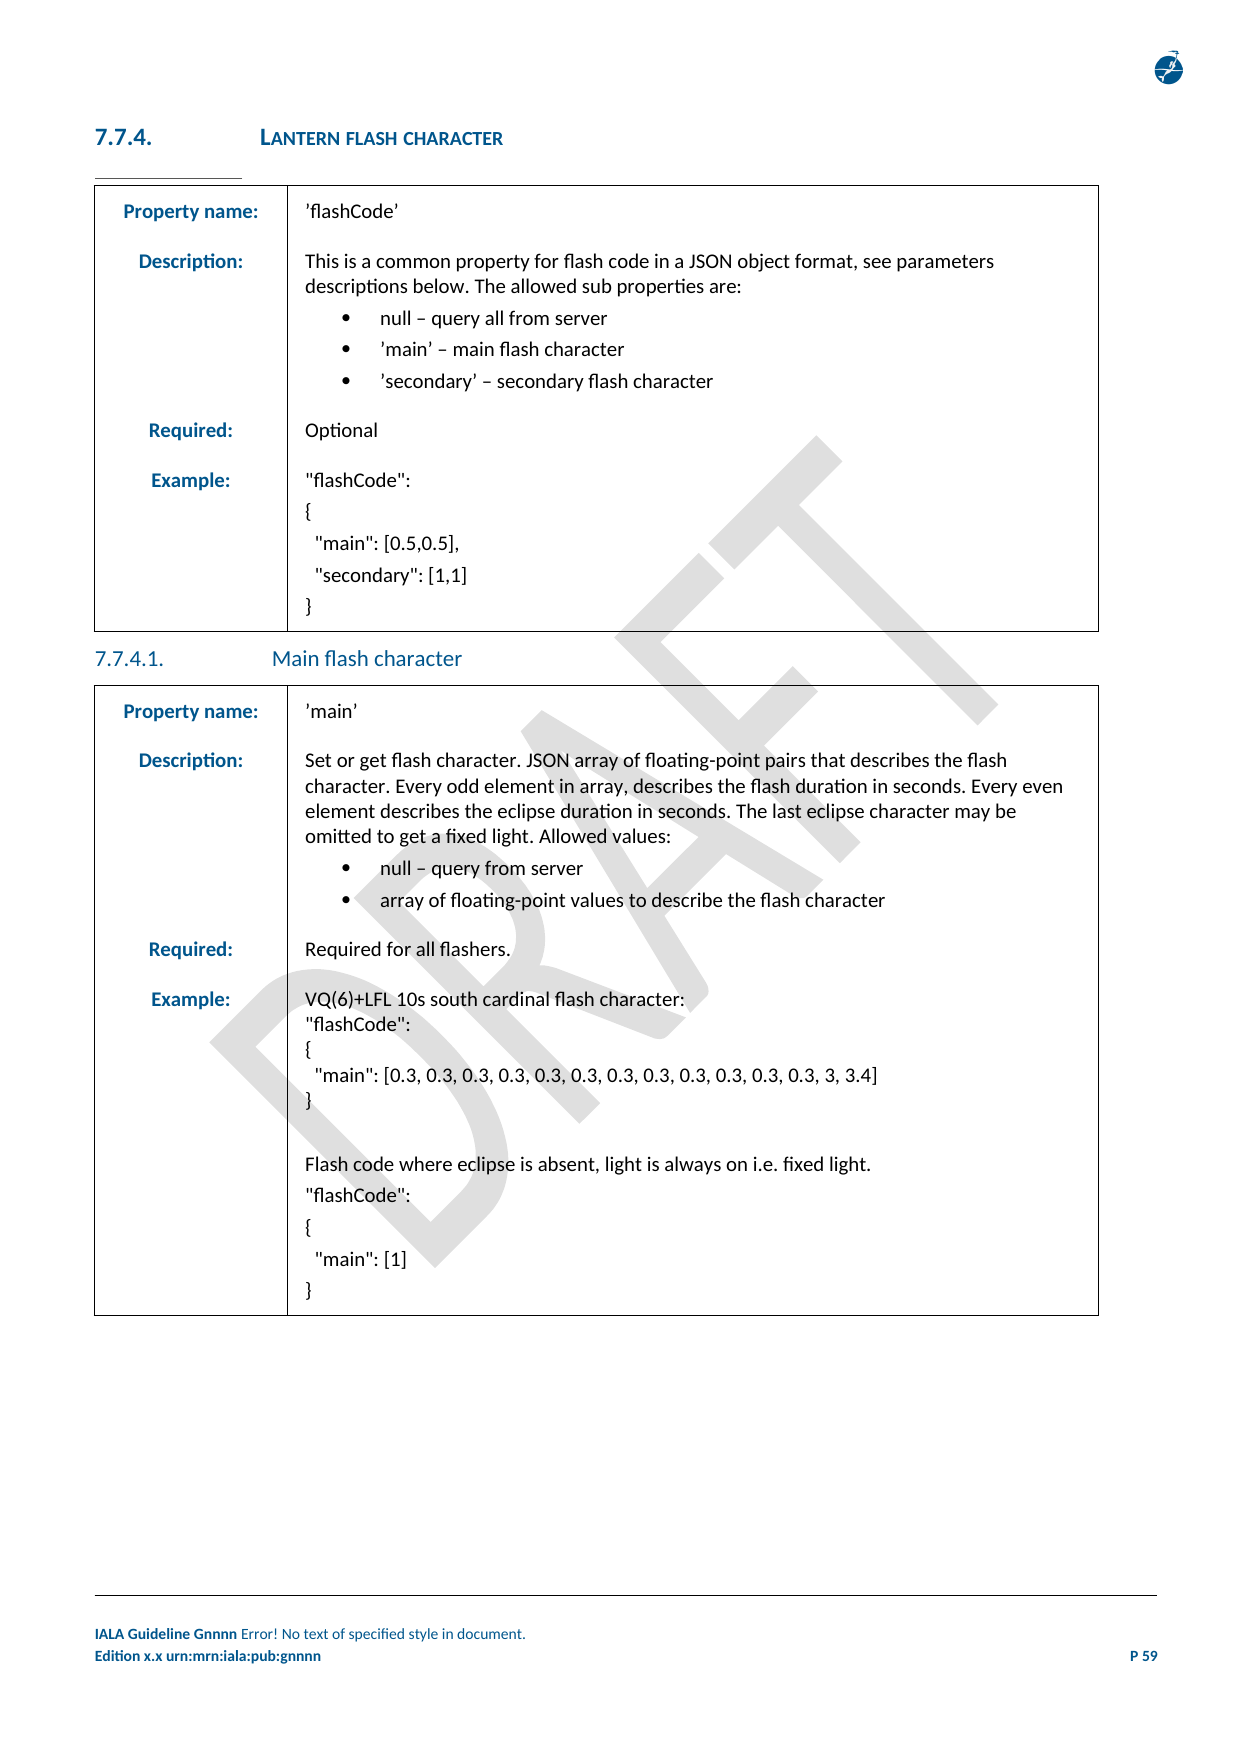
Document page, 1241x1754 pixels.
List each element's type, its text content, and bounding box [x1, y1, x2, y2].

table_cell Required: [95, 925, 287, 974]
table_header ’flashCode’ [288, 186, 1098, 236]
table_cell Required: [95, 406, 287, 455]
table_cell "flashCode": { "main": [0.5,0.5], "secondary": [1,1] } [288, 455, 1098, 631]
table_cell Set or get flash character. JSON array of floating-point pairs that describes the flash character. Every odd element in array, describes the flash duration in seconds. Every even element describes the eclipse duration in seconds. The last eclipse character may be omitted to get a fixed light. Allowed values: null – query from server array of floating-point values to describe the flash character [288, 736, 1098, 924]
table_header Property name: [95, 186, 287, 236]
table_cell This is a common property for flash code in a JSON object format, see parameters descriptions below. The allowed sub properties are: null – query all from server ’main’ – main flash character ’secondary’ – secondary flash character [288, 236, 1098, 406]
table_cell Required for all flashers. [288, 925, 1098, 974]
text Lantern flash character [94, 122, 1157, 152]
table_cell Example: [95, 974, 287, 1315]
table_header ’main’ [288, 686, 1098, 736]
table_cell Description: [95, 236, 287, 406]
picture [1123, 0, 1241, 119]
table_cell Example: [95, 455, 287, 631]
table_cell Optional [288, 406, 1098, 455]
table_cell VQ(6)+LFL 10s south cardinal flash character: "flashCode": { "main": [0.3, 0.3, 0.3, 0.3, 0.3, 0.3, 0.3, 0.3, 0.3, 0.3, 0.3, 0.3, 3, 3.4] } Flash code where eclipse is absent, light is always on i.e. fixed light. "flashCode": { "main": [1] } [288, 974, 1098, 1315]
text Main flash character [94, 644, 1157, 673]
table_cell Description: [95, 736, 287, 924]
table_header Property name: [95, 686, 287, 736]
